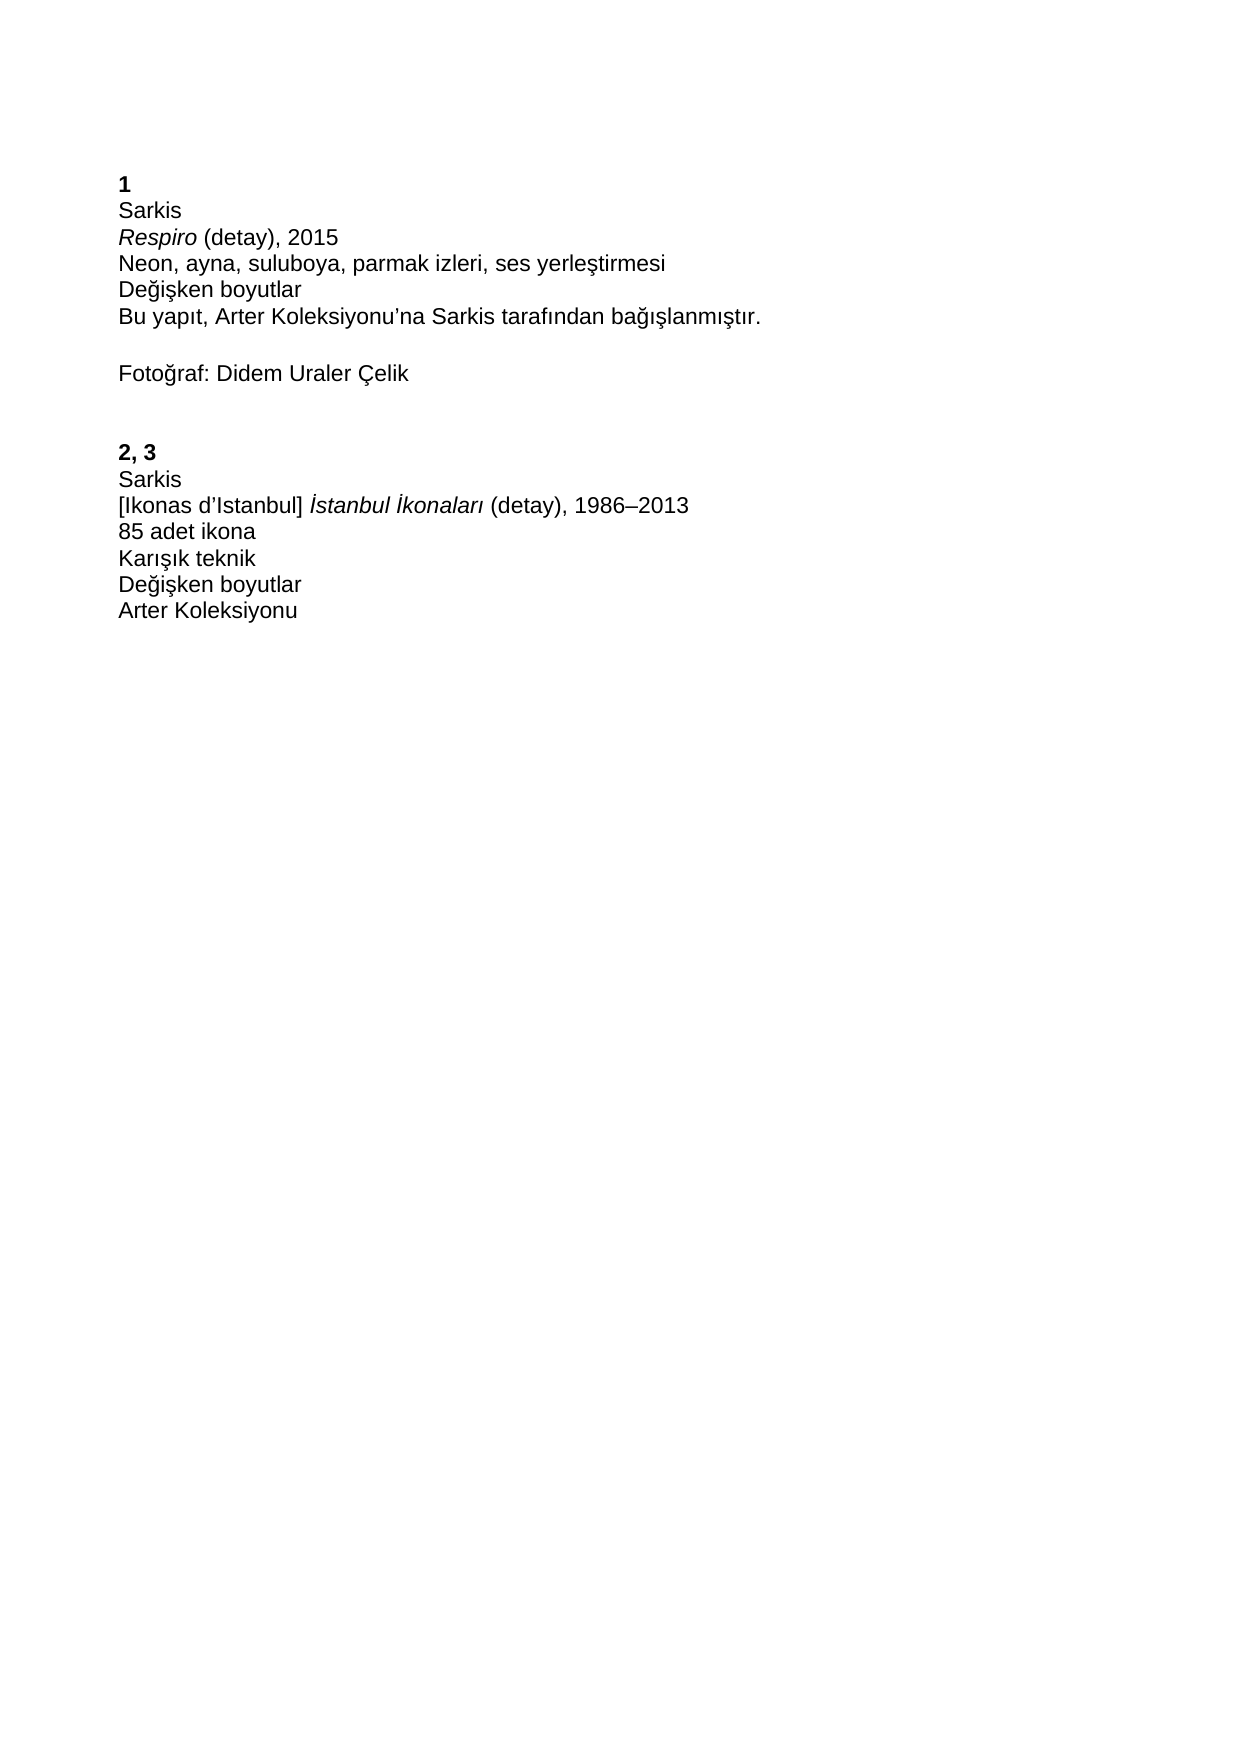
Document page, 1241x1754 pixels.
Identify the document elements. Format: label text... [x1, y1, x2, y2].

text 2, 3 [118, 439, 1122, 466]
text 1 [118, 171, 1122, 197]
text Fotoğraf: Didem Uraler Çelik [118, 360, 1122, 387]
text Sarkis [118, 197, 1122, 223]
text [Ikonas d’Istanbul] İstanbul İkonaları (detay), 1986–2013 [118, 492, 1122, 518]
text Karışık teknik [118, 545, 1122, 571]
text Değişken boyutlar [118, 571, 1122, 597]
text Respiro (detay), 2015 [118, 223, 1122, 250]
text Bu yapıt, Arter Koleksiyonu’na Sarkis tarafından bağışlanmıştır. [118, 303, 1122, 360]
text Neon, ayna, suluboya, parmak izleri, ses yerleştirmesi [118, 250, 1122, 276]
text Arter Koleksiyonu [118, 597, 1122, 624]
text Sarkis [118, 466, 1122, 492]
text 85 adet ikona [118, 518, 1122, 545]
text Değişken boyutlar [118, 276, 1122, 303]
